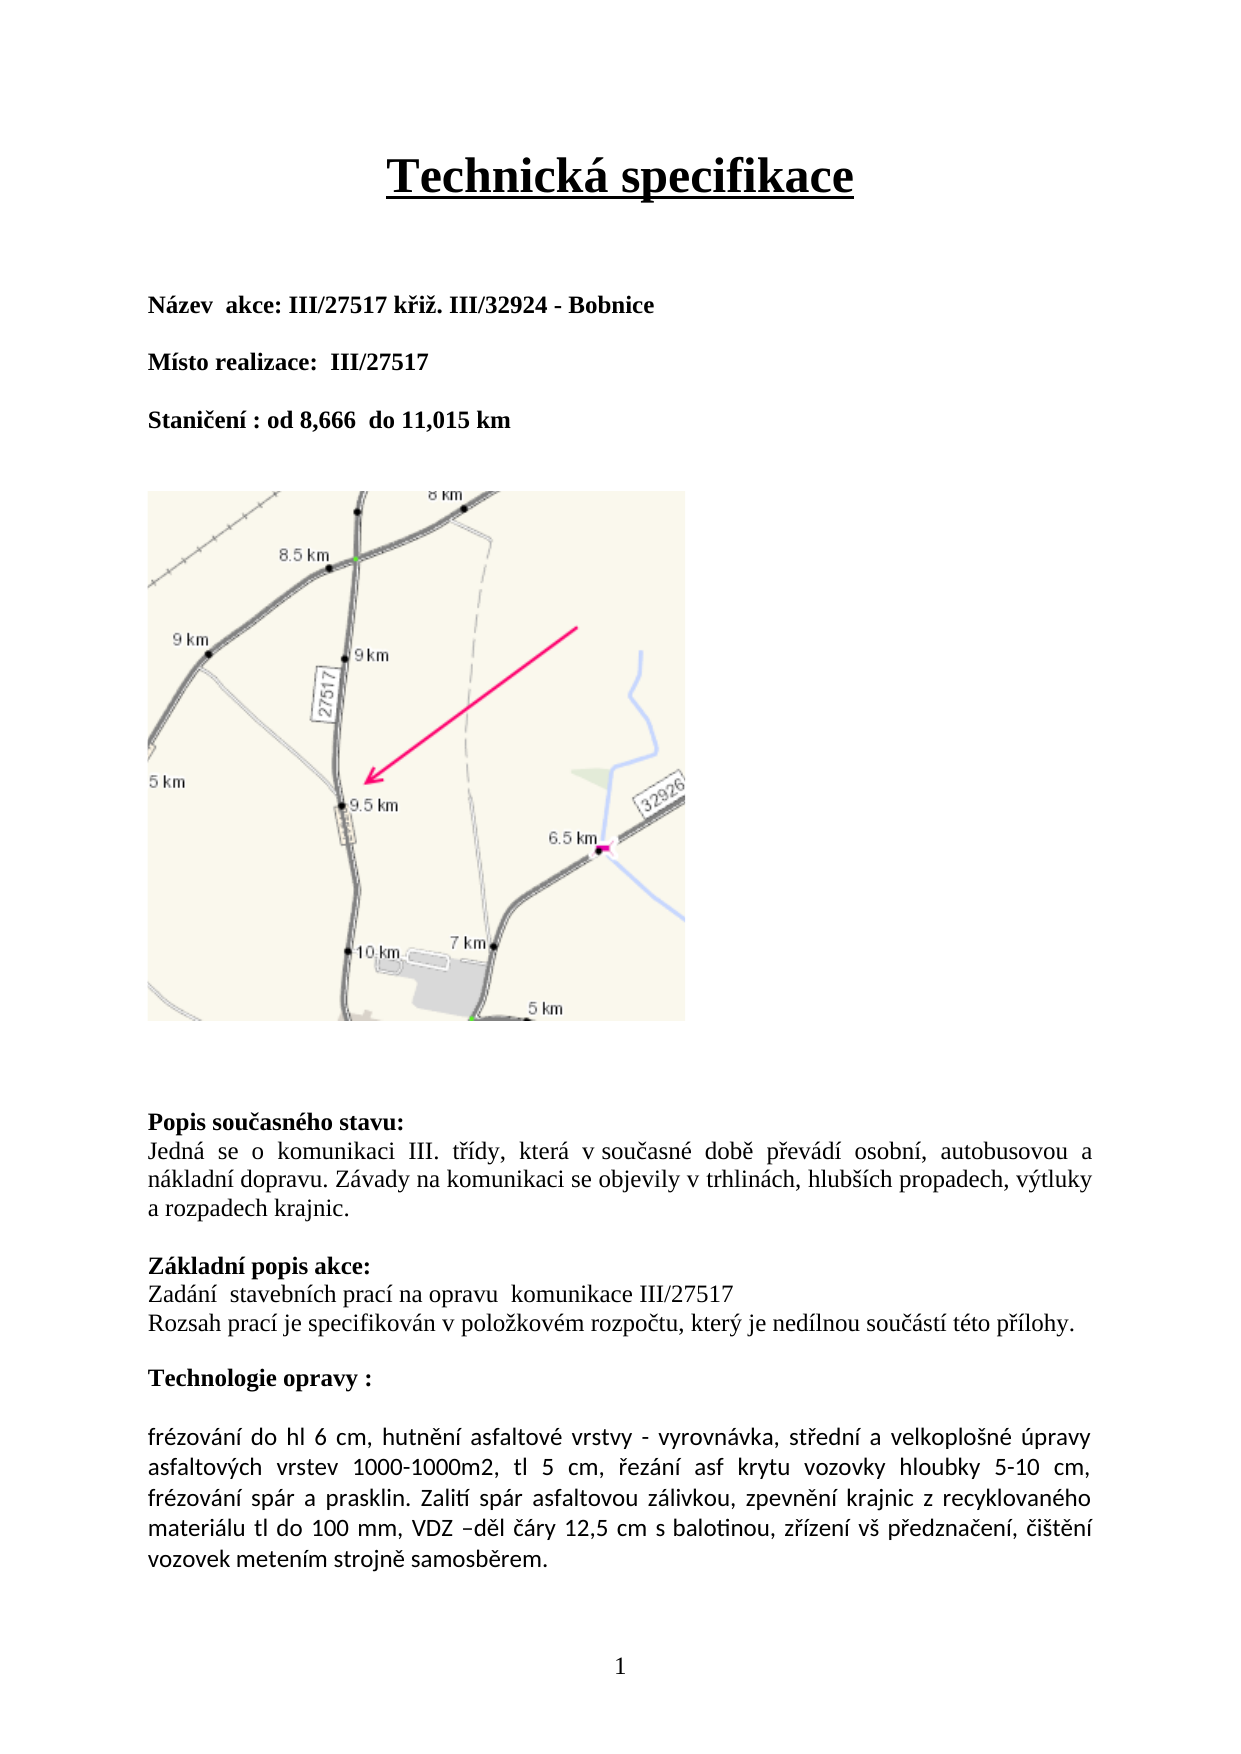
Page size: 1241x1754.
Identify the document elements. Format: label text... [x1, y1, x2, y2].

text Základní popis akce: [148, 1251, 1092, 1279]
title Technická specifikace [148, 146, 1092, 204]
text Zadání stavebních prací na opravu komunikace III/27517 [148, 1279, 1092, 1308]
text frézování do hl 6 cm, hutnění asfaltové vrstvy - vyrovnávka, střední a velkoplošné úpravy asfaltových vrstev 1000-1000m2, tl 5 cm, řezání asf krytu vozovky hloubky 5-10 cm, frézování spár a prasklin. Zalití spár asfaltovou zálivkou, zpevnění krajnic z recyklovaného materiálu tl do 100 mm, VDZ –děl čáry 12,5 cm s balotinou, zřízení vš předznačení, čištění vozovek metením strojně samosběrem. [148, 1421, 1092, 1573]
text Rozsah prací je specifikován v položkovém rozpočtu, který je nedílnou součástí této přílohy. [148, 1308, 1092, 1337]
picture [147, 491, 686, 1021]
text Jedná se o komunikaci III. třídy, která v současné době převádí osobní, autobusovou a nákladní dopravu. Závady na komunikaci se objevily v trhlinách, hlubších propadech, výtluky a rozpadech krajnic. [148, 1136, 1092, 1222]
text Popis současného stavu: [148, 1107, 1092, 1136]
text Technologie opravy : [148, 1363, 1092, 1392]
text Místo realizace: III/27517 [148, 347, 1092, 376]
text Název akce: III/27517 křiž. III/32924 - Bobnice [148, 290, 1092, 319]
text Staničení : od 8,666 do 11,015 km [148, 405, 1092, 434]
